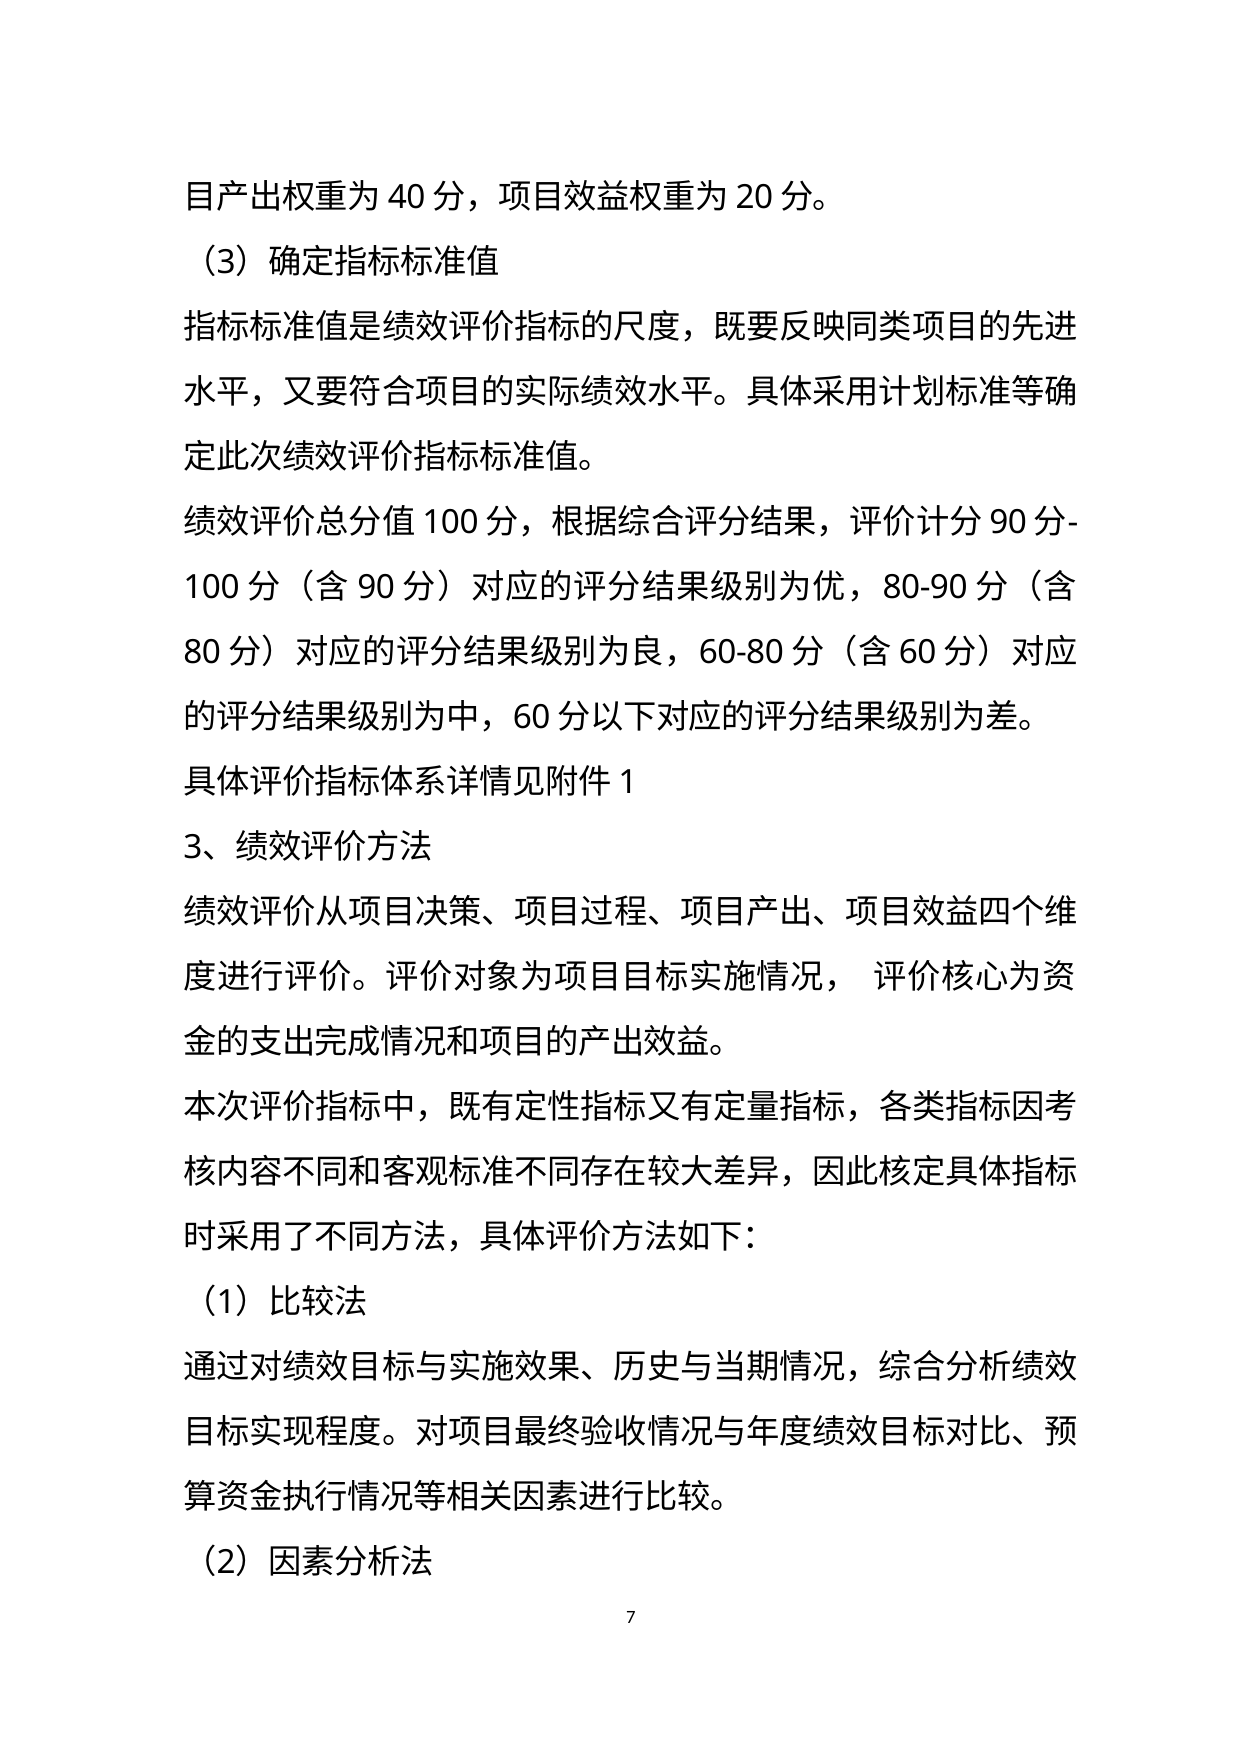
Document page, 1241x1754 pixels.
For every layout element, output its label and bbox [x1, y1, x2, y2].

text [183, 162, 1078, 1592]
